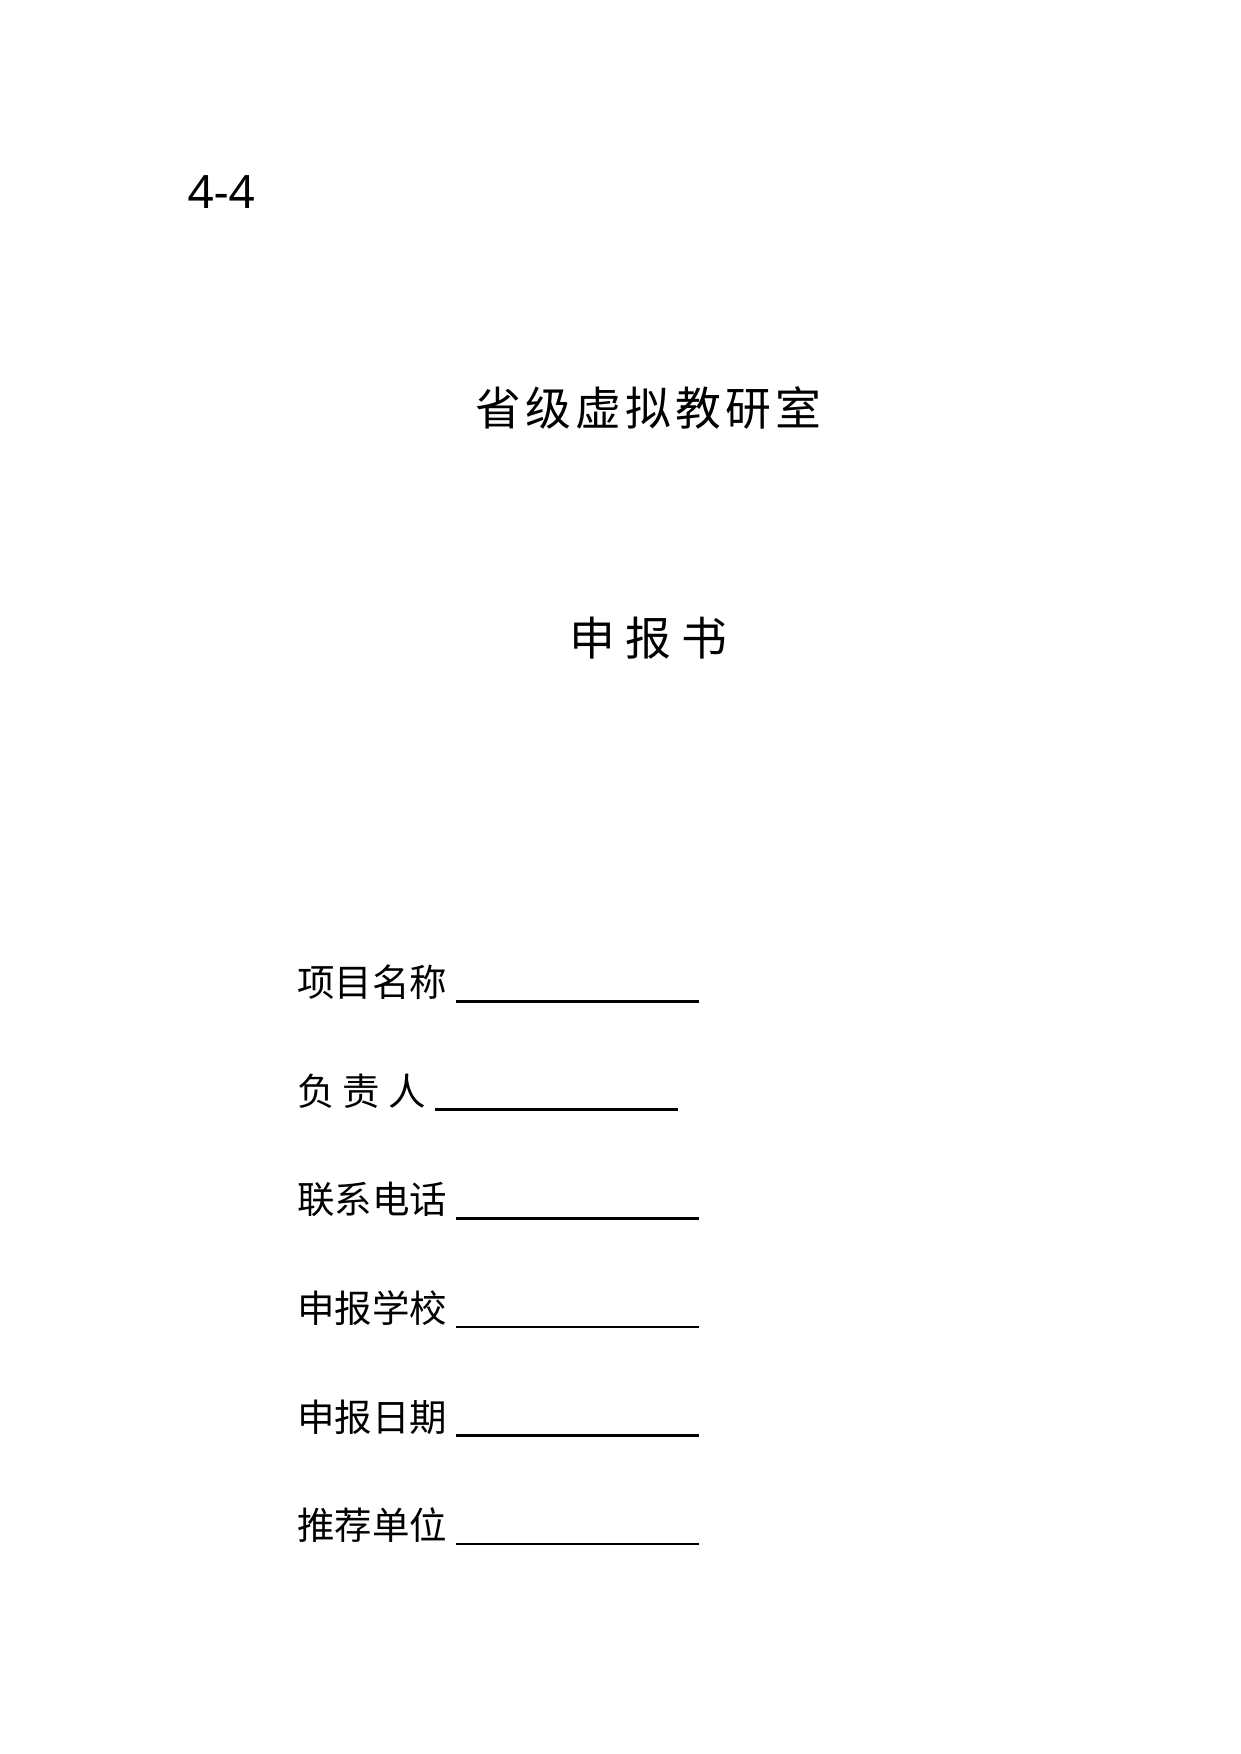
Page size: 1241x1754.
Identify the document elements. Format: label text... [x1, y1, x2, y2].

text 4-4 [187, 162, 1053, 220]
text 项目名称 [297, 953, 987, 1007]
text 申报日期 [297, 1387, 987, 1442]
text 负 责 人 [297, 1062, 987, 1116]
text 推荐单位 [297, 1496, 987, 1550]
text 申 报 书 [187, 587, 1053, 684]
text 联系电话 [297, 1170, 987, 1224]
text 省级虚拟教研室 [187, 357, 1053, 454]
text 申报学校 [297, 1279, 987, 1333]
